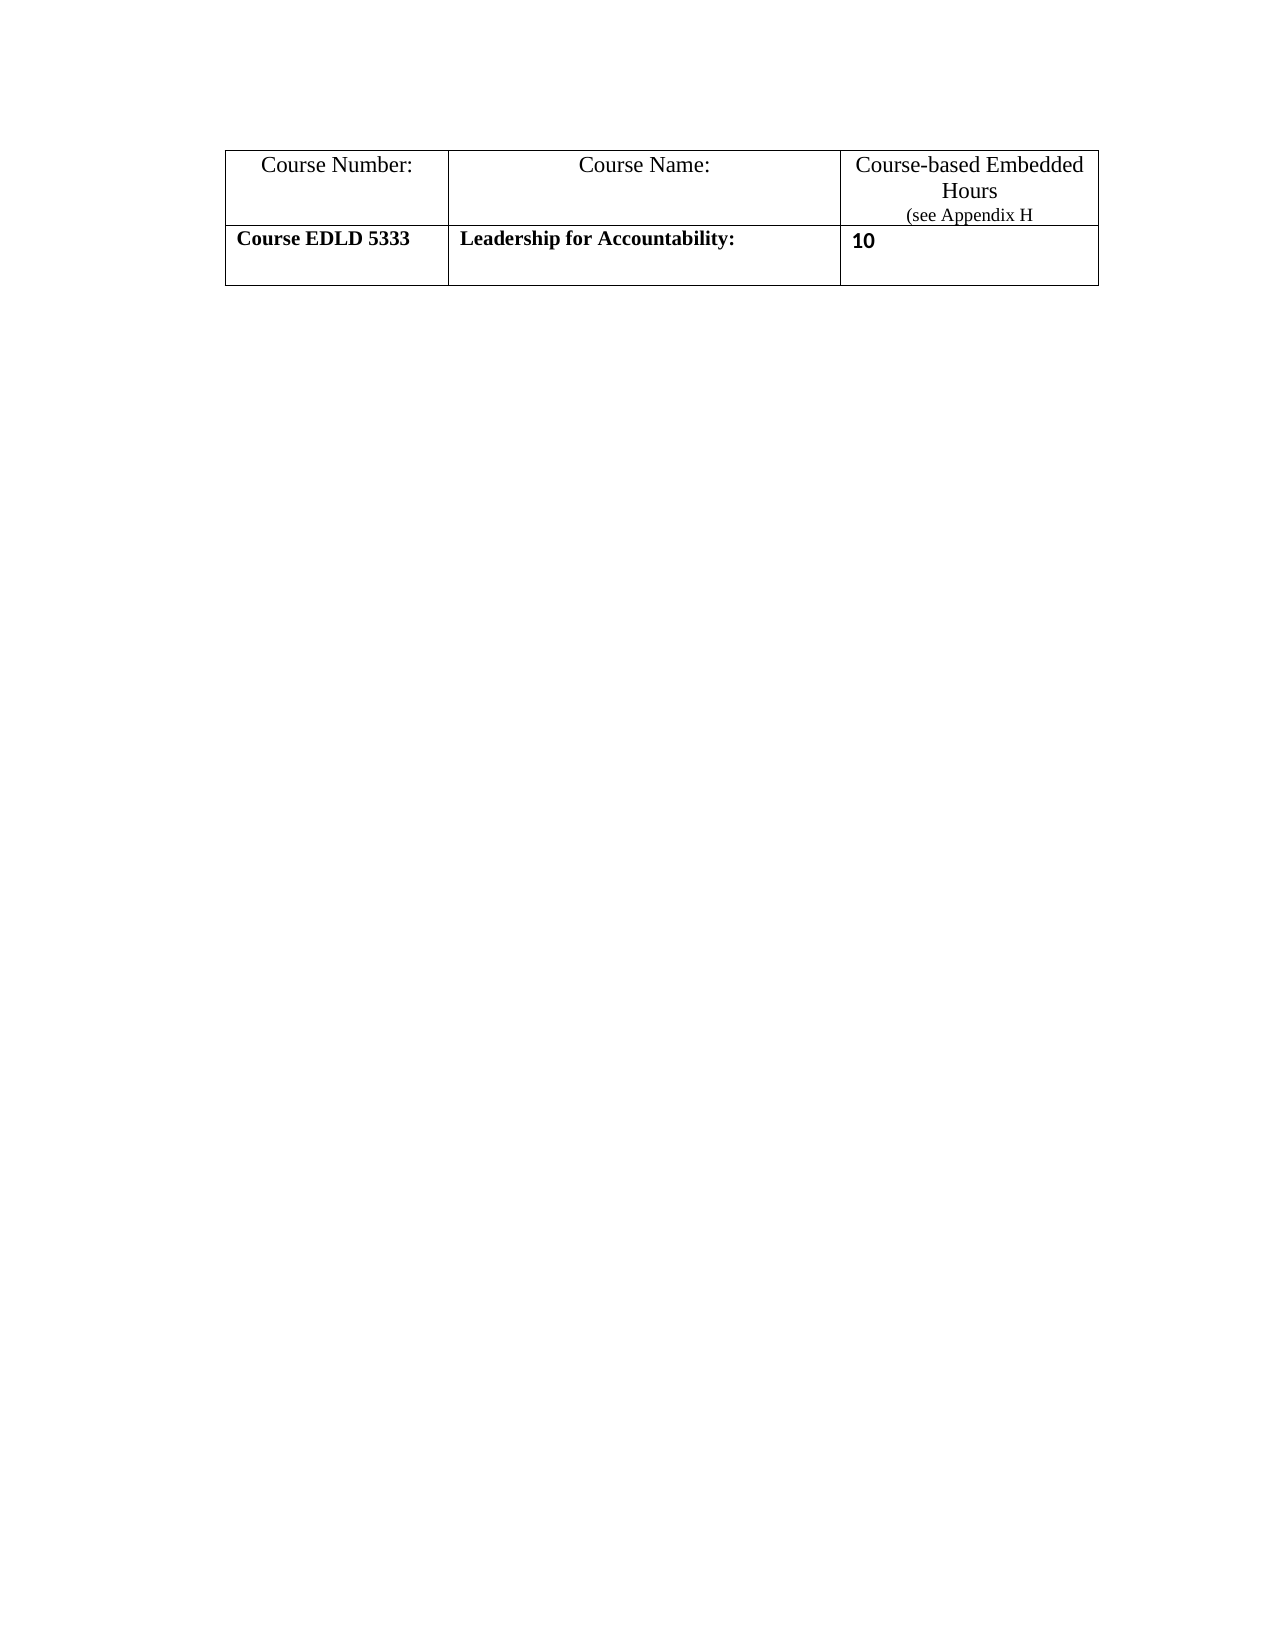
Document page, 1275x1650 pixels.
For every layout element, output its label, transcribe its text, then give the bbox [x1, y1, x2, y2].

table_header Course Name: [449, 151, 840, 225]
table_header Course Number: [226, 151, 448, 225]
table_cell Leadership for Accountability: [449, 226, 840, 285]
table_cell 10 [841, 226, 1098, 285]
table_header Course-based Embedded Hours (see Appendix H [841, 151, 1098, 225]
table_cell Course EDLD 5333 [226, 226, 448, 285]
